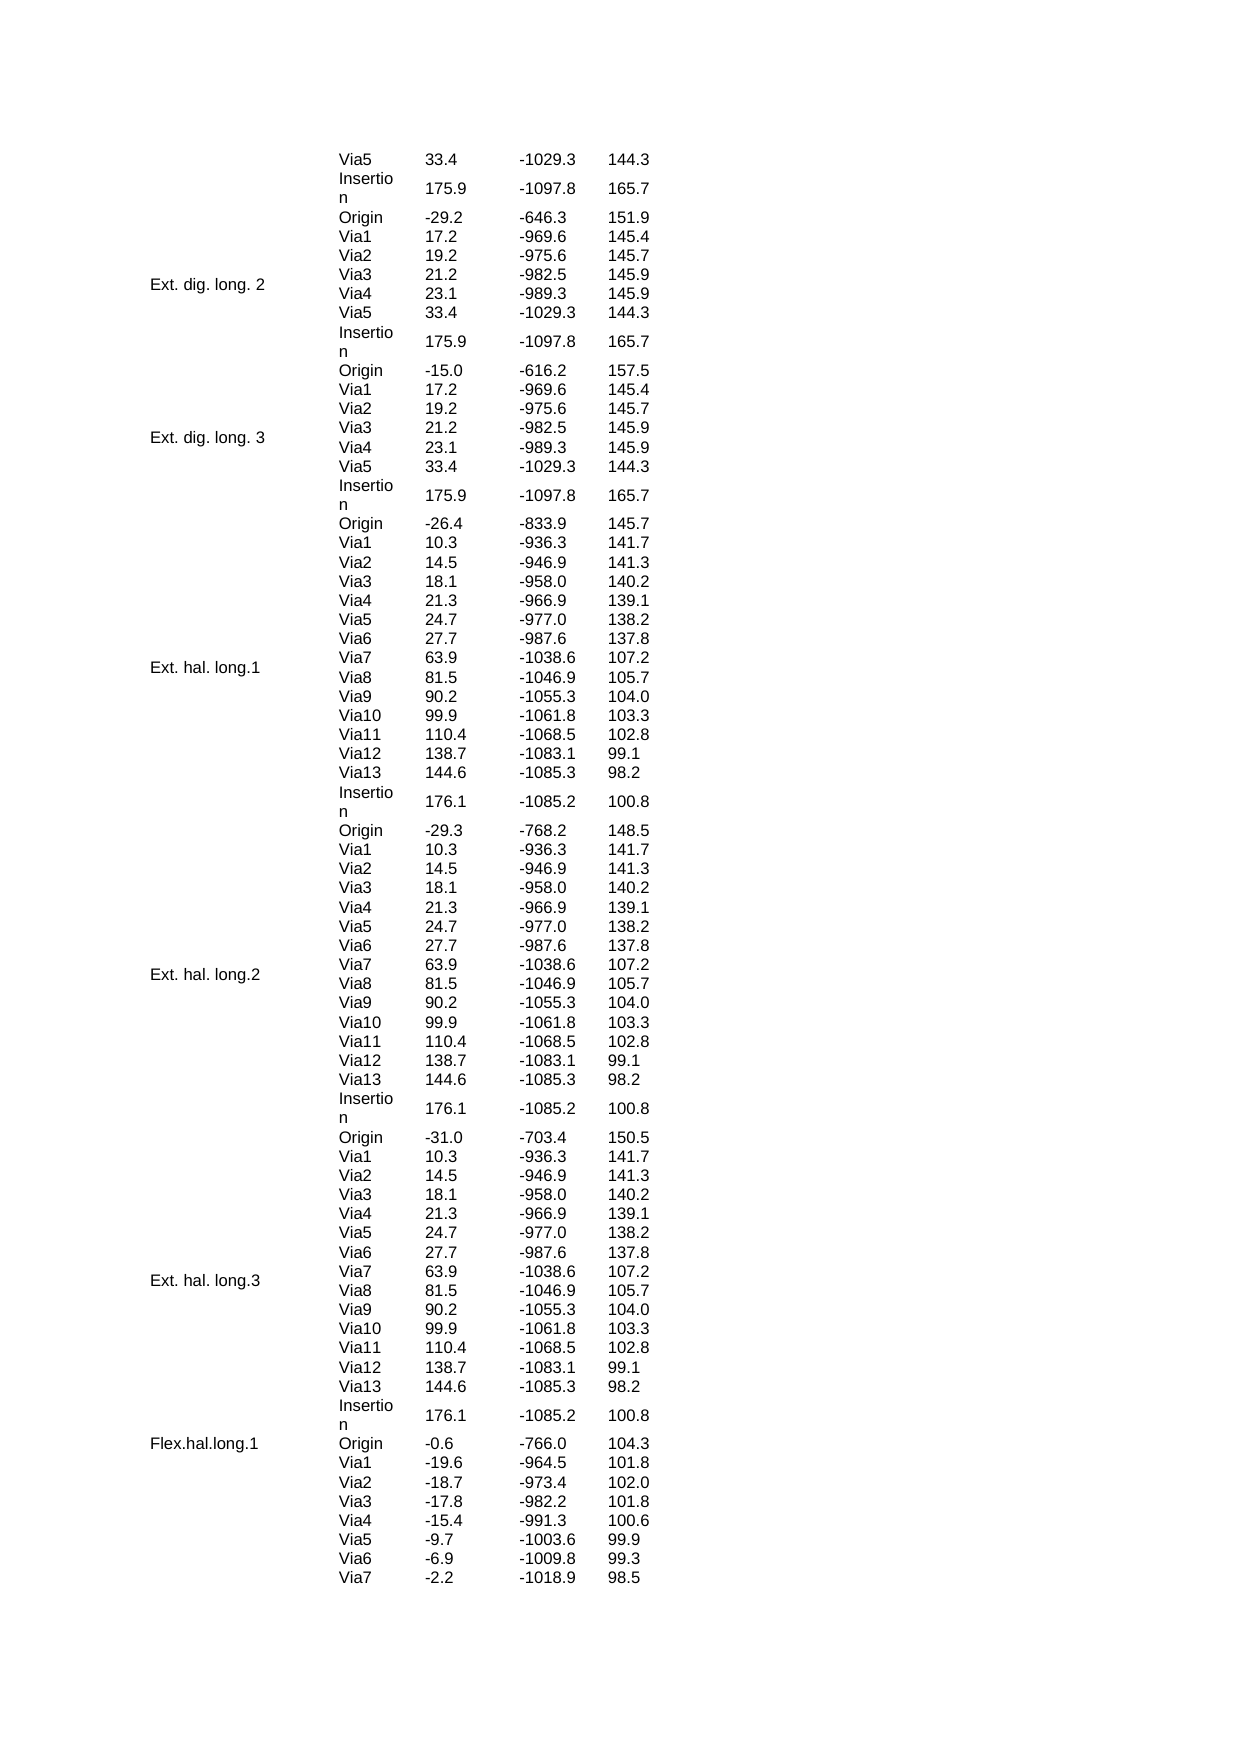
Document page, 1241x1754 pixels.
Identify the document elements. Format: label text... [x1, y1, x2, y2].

table_cell 104.3 [596, 1434, 685, 1453]
table_cell 17.2 [414, 380, 508, 399]
table_cell -973.4 [508, 1473, 596, 1492]
table_cell Via10 [327, 1319, 413, 1338]
table_cell -1038.6 [508, 955, 596, 974]
table_cell 102.8 [596, 725, 685, 744]
table_cell 141.3 [596, 859, 685, 878]
table_cell -1068.5 [508, 725, 596, 744]
table_cell 140.2 [596, 1185, 685, 1204]
table_cell 102.0 [596, 1473, 685, 1492]
table_cell 110.4 [414, 1032, 508, 1051]
table_cell -1097.8 [508, 476, 596, 514]
table_cell Via1 [327, 533, 413, 552]
table_cell 141.7 [596, 1147, 685, 1166]
table_cell -982.2 [508, 1492, 596, 1511]
table_cell 165.7 [596, 476, 685, 514]
table_cell 139.1 [596, 591, 685, 610]
table_cell Insertion [327, 783, 413, 821]
table_cell -1085.2 [508, 1396, 596, 1434]
table_cell -1009.8 [508, 1549, 596, 1568]
table_cell 21.3 [414, 898, 508, 917]
table_cell -1085.3 [508, 1070, 596, 1089]
table_cell 27.7 [414, 1243, 508, 1262]
table_cell 27.7 [414, 629, 508, 648]
table_cell 99.1 [596, 1358, 685, 1377]
table_cell 138.7 [414, 1051, 508, 1070]
table_cell 144.3 [596, 303, 685, 322]
table_cell 100.8 [596, 1396, 685, 1434]
table_cell Via12 [327, 1051, 413, 1070]
table_cell -9.7 [414, 1530, 508, 1549]
table_cell -969.6 [508, 380, 596, 399]
table_cell Via10 [327, 706, 413, 725]
table_cell Via6 [327, 936, 413, 955]
table_cell 145.9 [596, 284, 685, 303]
table_cell Via11 [327, 725, 413, 744]
table_cell 104.0 [596, 687, 685, 706]
table_cell 144.6 [414, 1377, 508, 1396]
table_cell 103.3 [596, 706, 685, 725]
table_cell Insertion [327, 1396, 413, 1434]
table_cell 138.2 [596, 1223, 685, 1242]
table_cell -977.0 [508, 1223, 596, 1242]
table_cell 99.1 [596, 1051, 685, 1070]
table_cell -936.3 [508, 1147, 596, 1166]
table_cell Ext. hal. long.1 [139, 514, 327, 821]
table_cell 144.6 [414, 763, 508, 782]
table_cell 99.1 [596, 744, 685, 763]
table_cell 18.1 [414, 572, 508, 591]
table_cell Via1 [327, 227, 413, 246]
table_cell 144.6 [414, 1070, 508, 1089]
table_cell 105.7 [596, 668, 685, 687]
table_cell 137.8 [596, 936, 685, 955]
table_cell 144.3 [596, 457, 685, 476]
table_cell Via1 [327, 380, 413, 399]
table_cell 175.9 [414, 323, 508, 361]
table_cell 176.1 [414, 783, 508, 821]
table_cell -1085.2 [508, 783, 596, 821]
table_cell 81.5 [414, 1281, 508, 1300]
table_cell -1018.9 [508, 1568, 596, 1587]
table_cell -1046.9 [508, 1281, 596, 1300]
table_cell 140.2 [596, 572, 685, 591]
table_cell -1083.1 [508, 1358, 596, 1377]
table_cell 150.5 [596, 1128, 685, 1147]
table_cell 19.2 [414, 399, 508, 418]
table_cell -19.6 [414, 1453, 508, 1472]
table_cell 90.2 [414, 993, 508, 1012]
table_cell 24.7 [414, 1223, 508, 1242]
table_cell Via5 [327, 917, 413, 936]
table_cell 176.1 [414, 1396, 508, 1434]
table_cell -1055.3 [508, 993, 596, 1012]
table_cell Via8 [327, 668, 413, 687]
table_cell -966.9 [508, 591, 596, 610]
table_cell Via5 [327, 1223, 413, 1242]
table_cell Via6 [327, 629, 413, 648]
table_cell 98.2 [596, 763, 685, 782]
table_cell Via2 [327, 859, 413, 878]
table_cell 90.2 [414, 687, 508, 706]
table_cell 107.2 [596, 648, 685, 667]
table_cell -2.2 [414, 1568, 508, 1587]
table_cell 141.3 [596, 553, 685, 572]
table_cell -1046.9 [508, 668, 596, 687]
table_cell Via4 [327, 898, 413, 917]
table_cell Via11 [327, 1338, 413, 1357]
table_cell 19.2 [414, 246, 508, 265]
table_cell Ext. dig. long. 2 [139, 208, 327, 361]
table_cell 18.1 [414, 878, 508, 897]
table_cell 27.7 [414, 936, 508, 955]
table_cell 100.6 [596, 1511, 685, 1530]
table_cell Via4 [327, 438, 413, 457]
table_cell -6.9 [414, 1549, 508, 1568]
table_cell Via5 [327, 150, 413, 169]
table_cell -982.5 [508, 418, 596, 437]
table_cell 145.9 [596, 438, 685, 457]
table_cell 99.9 [596, 1530, 685, 1549]
table_cell -0.6 [414, 1434, 508, 1453]
table_cell 107.2 [596, 955, 685, 974]
table_cell 105.7 [596, 1281, 685, 1300]
table_cell 141.7 [596, 533, 685, 552]
table_cell -29.2 [414, 208, 508, 227]
table_cell -987.6 [508, 1243, 596, 1262]
table_cell 145.7 [596, 514, 685, 533]
table_cell -987.6 [508, 629, 596, 648]
table_cell Via3 [327, 418, 413, 437]
table_cell 99.9 [414, 706, 508, 725]
table_cell 98.5 [596, 1568, 685, 1587]
table_cell 141.7 [596, 840, 685, 859]
table_cell 10.3 [414, 1147, 508, 1166]
table_cell 10.3 [414, 533, 508, 552]
table_cell -958.0 [508, 878, 596, 897]
table_cell Via9 [327, 687, 413, 706]
table_cell -966.9 [508, 898, 596, 917]
table_cell 145.7 [596, 246, 685, 265]
table_cell 175.9 [414, 169, 508, 207]
table_cell -1083.1 [508, 1051, 596, 1070]
table_cell -26.4 [414, 514, 508, 533]
table_cell Via6 [327, 1243, 413, 1262]
table_cell -969.6 [508, 227, 596, 246]
table_cell Via1 [327, 840, 413, 859]
table_cell 103.3 [596, 1319, 685, 1338]
table_cell -989.3 [508, 438, 596, 457]
table_cell Via4 [327, 591, 413, 610]
table_cell Via11 [327, 1032, 413, 1051]
table_cell Insertion [327, 1089, 413, 1127]
table_cell Via8 [327, 974, 413, 993]
table_cell Via9 [327, 1300, 413, 1319]
table_cell -29.3 [414, 821, 508, 840]
table_cell 100.8 [596, 783, 685, 821]
table_cell 10.3 [414, 840, 508, 859]
table_cell -1083.1 [508, 744, 596, 763]
table_cell Via12 [327, 744, 413, 763]
table_cell -31.0 [414, 1128, 508, 1147]
table_cell 148.5 [596, 821, 685, 840]
table_cell Via7 [327, 1262, 413, 1281]
table_cell -1085.3 [508, 1377, 596, 1396]
table_cell -936.3 [508, 840, 596, 859]
table_cell -991.3 [508, 1511, 596, 1530]
table_cell 138.7 [414, 1358, 508, 1377]
table_cell -1055.3 [508, 1300, 596, 1319]
table_cell Insertion [327, 476, 413, 514]
table_cell Origin [327, 514, 413, 533]
table_cell 137.8 [596, 629, 685, 648]
table_cell 21.2 [414, 265, 508, 284]
table_cell -1038.6 [508, 648, 596, 667]
table_cell Via2 [327, 246, 413, 265]
table_cell Ext. hal. long.3 [139, 1128, 327, 1434]
table_cell 110.4 [414, 1338, 508, 1357]
table_cell Flex.hal.long.1 [139, 1434, 327, 1587]
table_cell -1097.8 [508, 323, 596, 361]
table_cell 98.2 [596, 1070, 685, 1089]
table_cell 151.9 [596, 208, 685, 227]
table_cell -1085.2 [508, 1089, 596, 1127]
table_cell 165.7 [596, 323, 685, 361]
table_cell 139.1 [596, 898, 685, 917]
table_cell 104.0 [596, 993, 685, 1012]
table_cell 81.5 [414, 668, 508, 687]
table_cell -703.4 [508, 1128, 596, 1147]
table_cell Via7 [327, 648, 413, 667]
table_cell 101.8 [596, 1492, 685, 1511]
table_cell -1038.6 [508, 1262, 596, 1281]
table_cell Via5 [327, 610, 413, 629]
table_cell 33.4 [414, 457, 508, 476]
table_cell 138.7 [414, 744, 508, 763]
table_cell -1068.5 [508, 1338, 596, 1357]
table_cell 145.9 [596, 265, 685, 284]
table_cell 103.3 [596, 1013, 685, 1032]
table_cell -15.0 [414, 361, 508, 380]
table_cell Via5 [327, 1530, 413, 1549]
table_cell Via2 [327, 553, 413, 572]
table_cell 63.9 [414, 648, 508, 667]
table_cell Via1 [327, 1453, 413, 1472]
table_cell 145.4 [596, 380, 685, 399]
table_cell 137.8 [596, 1243, 685, 1262]
table_cell Via3 [327, 1185, 413, 1204]
table_cell 145.4 [596, 227, 685, 246]
table_cell -975.6 [508, 246, 596, 265]
table_cell Insertion [327, 169, 413, 207]
table_cell -1046.9 [508, 974, 596, 993]
table_cell -768.2 [508, 821, 596, 840]
table_cell 98.2 [596, 1377, 685, 1396]
table_cell 105.7 [596, 974, 685, 993]
table_cell -946.9 [508, 1166, 596, 1185]
table_cell Via13 [327, 1377, 413, 1396]
table_cell -1061.8 [508, 1013, 596, 1032]
table_cell 99.3 [596, 1549, 685, 1568]
table_cell Via2 [327, 399, 413, 418]
table_cell -15.4 [414, 1511, 508, 1530]
table_cell Via3 [327, 572, 413, 591]
table_cell -1029.3 [508, 150, 596, 169]
table_cell -1085.3 [508, 763, 596, 782]
table_cell 139.1 [596, 1204, 685, 1223]
table_cell 175.9 [414, 476, 508, 514]
table_cell -1029.3 [508, 303, 596, 322]
table_cell 18.1 [414, 1185, 508, 1204]
table_cell Via3 [327, 1492, 413, 1511]
table_cell Via7 [327, 955, 413, 974]
table_cell 99.9 [414, 1319, 508, 1338]
table_cell -616.2 [508, 361, 596, 380]
table_cell -977.0 [508, 610, 596, 629]
table_cell Via4 [327, 1511, 413, 1530]
table_cell 110.4 [414, 725, 508, 744]
table_cell Via8 [327, 1281, 413, 1300]
table_cell 138.2 [596, 917, 685, 936]
table_cell 14.5 [414, 1166, 508, 1185]
table_cell Via3 [327, 265, 413, 284]
table_cell -946.9 [508, 553, 596, 572]
table_cell Origin [327, 1434, 413, 1453]
table_cell 90.2 [414, 1300, 508, 1319]
table_cell -958.0 [508, 1185, 596, 1204]
table_cell Via3 [327, 878, 413, 897]
table_cell 23.1 [414, 438, 508, 457]
table_cell -989.3 [508, 284, 596, 303]
table_cell 21.3 [414, 1204, 508, 1223]
table_cell 14.5 [414, 859, 508, 878]
table_cell Via6 [327, 1549, 413, 1568]
table_cell -18.7 [414, 1473, 508, 1492]
table_cell -958.0 [508, 572, 596, 591]
table_cell 145.7 [596, 399, 685, 418]
table_cell 101.8 [596, 1453, 685, 1472]
table_cell Origin [327, 361, 413, 380]
table_cell 176.1 [414, 1089, 508, 1127]
table_cell -766.0 [508, 1434, 596, 1453]
table_cell Via10 [327, 1013, 413, 1032]
table_cell -982.5 [508, 265, 596, 284]
table_cell 138.2 [596, 610, 685, 629]
table_cell -1061.8 [508, 1319, 596, 1338]
table_cell 21.3 [414, 591, 508, 610]
table_cell -1029.3 [508, 457, 596, 476]
table_cell Origin [327, 1128, 413, 1147]
table_cell 33.4 [414, 150, 508, 169]
table_cell 140.2 [596, 878, 685, 897]
table_cell Via13 [327, 1070, 413, 1089]
table_cell 102.8 [596, 1032, 685, 1051]
table_cell -966.9 [508, 1204, 596, 1223]
table_cell Via4 [327, 284, 413, 303]
table_cell -977.0 [508, 917, 596, 936]
table_cell Insertion [327, 323, 413, 361]
table_cell 63.9 [414, 1262, 508, 1281]
table_cell -1003.6 [508, 1530, 596, 1549]
table_cell Via7 [327, 1568, 413, 1587]
table_cell 104.0 [596, 1300, 685, 1319]
table_cell -946.9 [508, 859, 596, 878]
table_cell Via9 [327, 993, 413, 1012]
table_cell -1097.8 [508, 169, 596, 207]
table_cell -646.3 [508, 208, 596, 227]
table_cell 165.7 [596, 169, 685, 207]
table_cell 144.3 [596, 150, 685, 169]
table_cell 157.5 [596, 361, 685, 380]
table_cell 141.3 [596, 1166, 685, 1185]
table_cell Via1 [327, 1147, 413, 1166]
table_cell 21.2 [414, 418, 508, 437]
table_cell Via5 [327, 303, 413, 322]
table_cell 145.9 [596, 418, 685, 437]
table_cell -936.3 [508, 533, 596, 552]
table_cell -1068.5 [508, 1032, 596, 1051]
table_cell 24.7 [414, 610, 508, 629]
table_cell Via13 [327, 763, 413, 782]
table_cell 23.1 [414, 284, 508, 303]
table_cell Origin [327, 821, 413, 840]
table_cell -964.5 [508, 1453, 596, 1472]
table_cell Via5 [327, 457, 413, 476]
table_cell Via2 [327, 1166, 413, 1185]
table_cell 99.9 [414, 1013, 508, 1032]
table_cell Ext. hal. long.2 [139, 821, 327, 1127]
table_cell 33.4 [414, 303, 508, 322]
table_cell -975.6 [508, 399, 596, 418]
table_cell Via2 [327, 1473, 413, 1492]
table_cell Via4 [327, 1204, 413, 1223]
table_cell 100.8 [596, 1089, 685, 1127]
table_cell Via12 [327, 1358, 413, 1377]
table_cell Ext. dig. long. 3 [139, 361, 327, 514]
table_cell 81.5 [414, 974, 508, 993]
table_cell 17.2 [414, 227, 508, 246]
table_cell -1061.8 [508, 706, 596, 725]
table_cell -987.6 [508, 936, 596, 955]
table_cell Origin [327, 208, 413, 227]
table_cell 102.8 [596, 1338, 685, 1357]
table_cell 107.2 [596, 1262, 685, 1281]
table_cell -17.8 [414, 1492, 508, 1511]
table_cell 63.9 [414, 955, 508, 974]
table_cell -1055.3 [508, 687, 596, 706]
table_cell 24.7 [414, 917, 508, 936]
table_cell 14.5 [414, 553, 508, 572]
table_cell -833.9 [508, 514, 596, 533]
